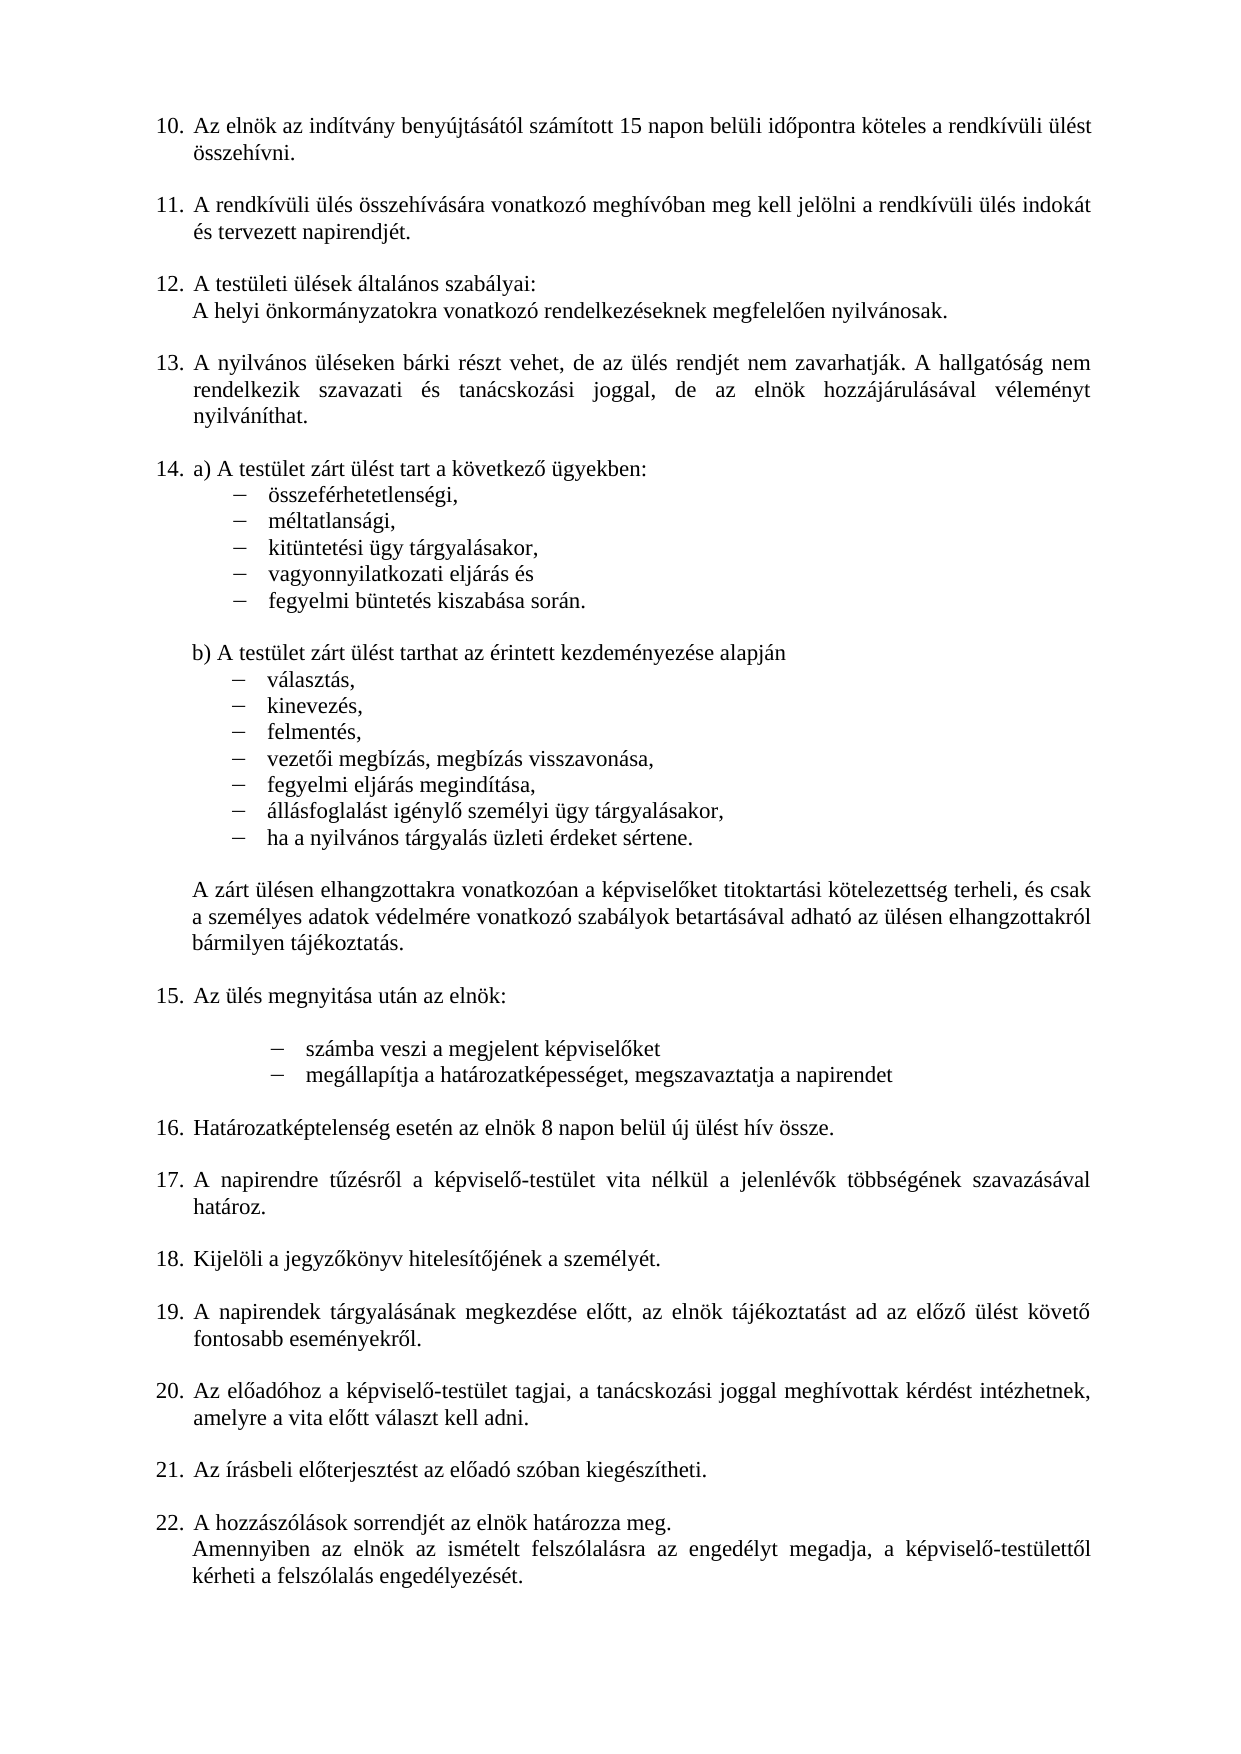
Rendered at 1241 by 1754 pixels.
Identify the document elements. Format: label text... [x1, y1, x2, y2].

list A nyilvános üléseken bárki részt vehet, de az ülés rendjét nem zavarhatják. A hallgatóság nem rendelkezik szavazati és tanácskozási joggal, de az elnök hozzájárulásával véleményt nyilváníthat. [156, 349, 1093, 428]
list A napirendek tárgyalásának megkezdése előtt, az elnök tájékoztatást ad az előző ülést követő fontosabb eseményekről. [156, 1298, 1093, 1351]
list A hozzászólások sorrendjét az elnök határozza meg. [156, 1509, 1093, 1535]
text A helyi önkormányzatokra vonatkozó rendelkezéseknek megfelelően nyilvánosak. [118, 297, 1093, 323]
list A testületi ülések általános szabályai: [156, 270, 1093, 297]
list felmentés, [229, 718, 1093, 745]
text Amennyiben az elnök az ismételt felszólalásra az engedélyt megadja, a képviselő-testülettől kérheti a felszólalás engedélyezését. [192, 1535, 1093, 1588]
list kinevezés, [229, 692, 1093, 718]
list Határozatképtelenség esetén az elnök 8 napon belül új ülést hív össze. [156, 1114, 1093, 1140]
list számba veszi a megjelent képviselőket [268, 1035, 1093, 1061]
list méltatlansági, [231, 508, 1093, 534]
list Az előadóhoz a képviselő-testület tagjai, a tanácskozási joggal meghívottak kérdést intézhetnek, amelyre a vita előtt választ kell adni. [156, 1377, 1093, 1430]
list megállapítja a határozatképességet, megszavaztatja a napirendet [268, 1061, 1093, 1087]
list fegyelmi büntetés kiszabása során. [231, 587, 1093, 613]
list ha a nyilvános tárgyalás üzleti érdeket sértene. [229, 824, 1093, 850]
list Az írásbeli előterjesztést az előadó szóban kiegészítheti. [156, 1456, 1093, 1483]
list Kijelöli a jegyzőkönyv hitelesítőjének a személyét. [156, 1246, 1093, 1272]
list vagyonnyilatkozati eljárás és [231, 560, 1093, 587]
text b) A testület zárt ülést tarthat az érintett kezdeményezése alapján [192, 639, 1093, 666]
list összeférhetetlenségi, [231, 481, 1093, 508]
list a) A testület zárt ülést tart a következő ügyekben: [156, 455, 1093, 481]
list kitüntetési ügy tárgyalásakor, [231, 534, 1093, 560]
list A rendkívüli ülés összehívására vonatkozó meghívóban meg kell jelölni a rendkívüli ülés indokát és tervezett napirendjét. [156, 191, 1093, 244]
list Az elnök az indítvány benyújtásától számított 15 napon belüli időpontra köteles a rendkívüli ülést összehívni. [156, 112, 1093, 165]
list Az ülés megnyitása után az elnök: [156, 982, 1093, 1008]
list vezetői megbízás, megbízás visszavonása, [229, 745, 1093, 771]
list fegyelmi eljárás megindítása, [229, 771, 1093, 797]
list A napirendre tűzésről a képviselő-testület vita nélkül a jelenlévők többségének szavazásával határoz. [156, 1166, 1093, 1219]
text A zárt ülésen elhangzottakra vonatkozóan a képviselőket titoktartási kötelezettség terheli, és csak a személyes adatok védelmére vonatkozó szabályok betartásával adható az ülésen elhangzottakról bármilyen tájékoztatás. [192, 877, 1093, 956]
list állásfoglalást igénylő személyi ügy tárgyalásakor, [229, 797, 1093, 824]
list választás, [229, 666, 1093, 692]
